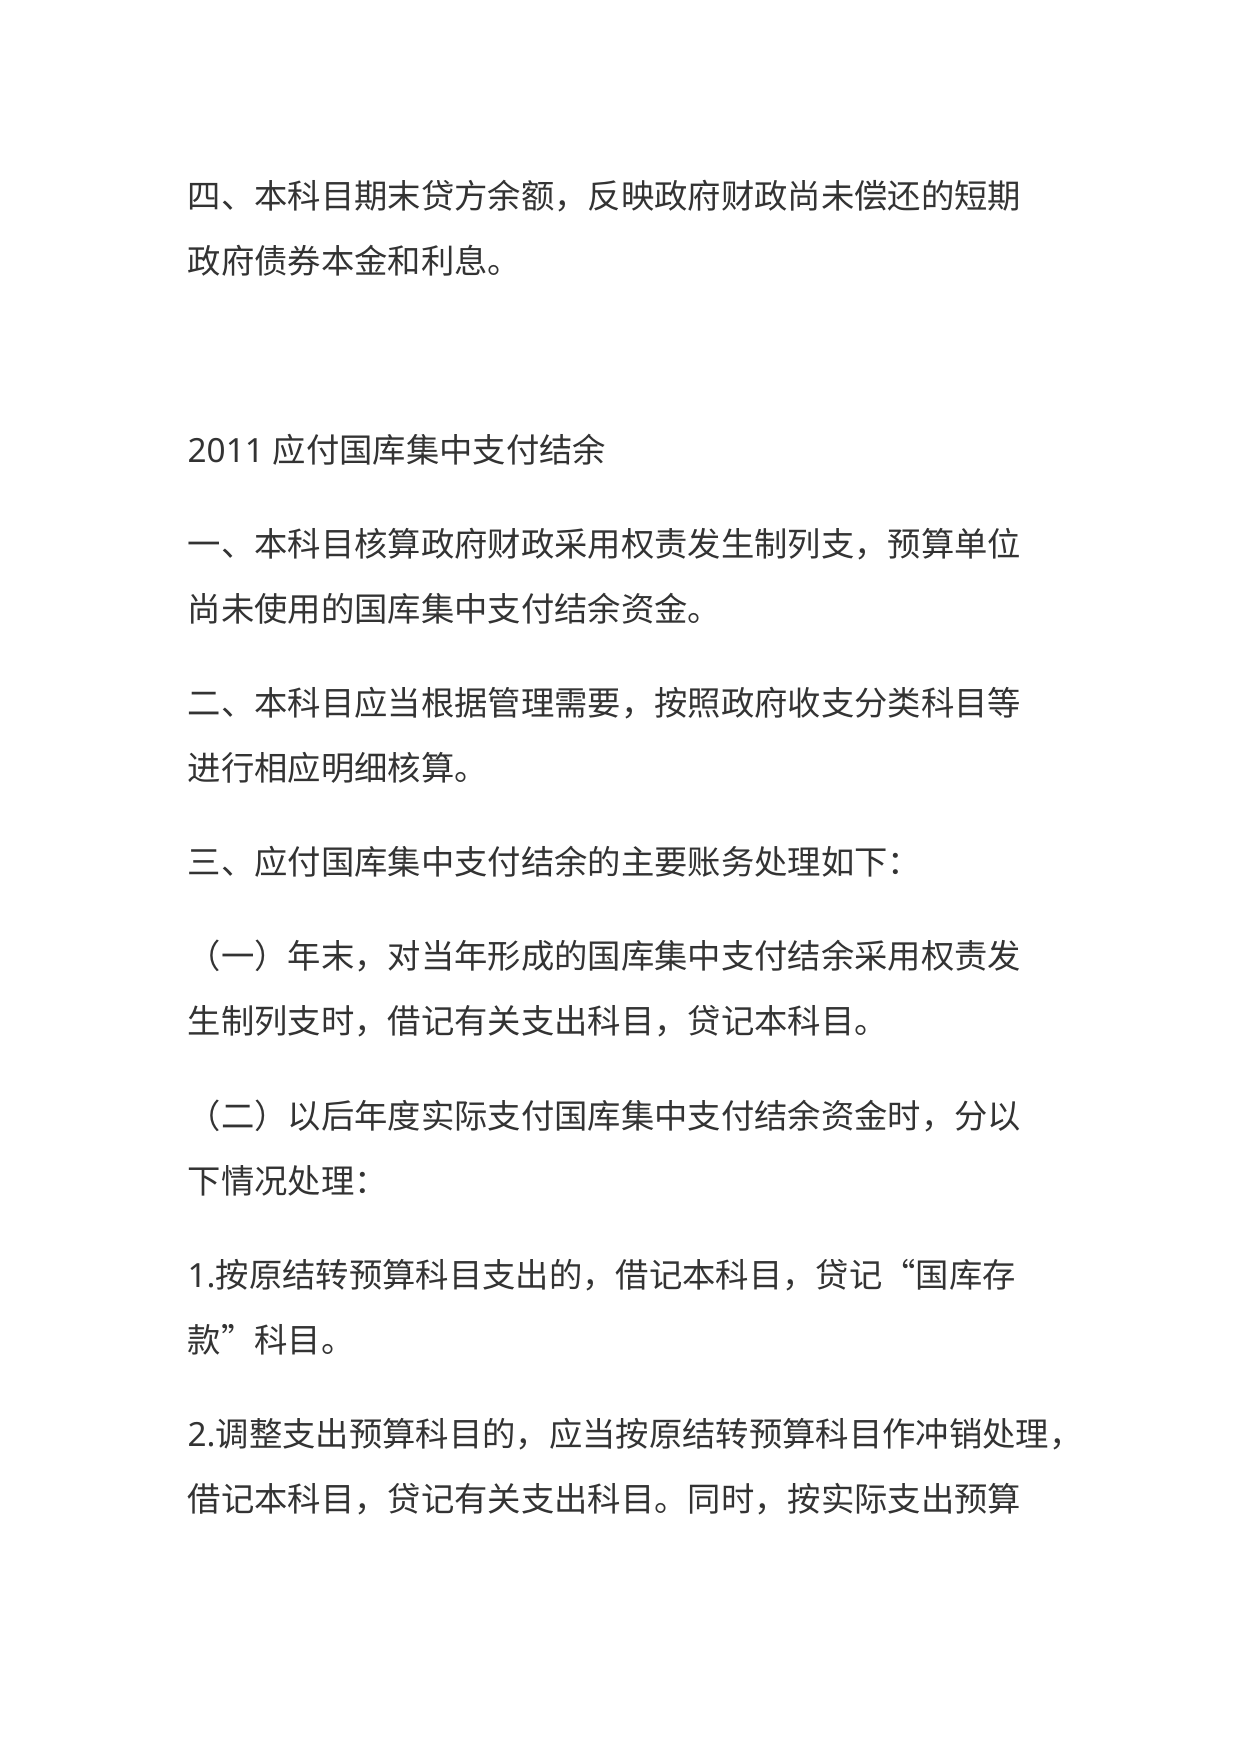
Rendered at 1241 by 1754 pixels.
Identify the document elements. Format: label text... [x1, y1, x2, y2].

text 1.按原结转预算科目支出的，借记本科目，贷记“国库存款”科目。 [187, 1240, 1053, 1370]
text 三、应付国库集中支付结余的主要账务处理如下： [187, 828, 1053, 893]
text （二）以后年度实际支付国库集中支付结余资金时，分以下情况处理： [187, 1081, 1053, 1211]
text （一）年末，对当年形成的国库集中支付结余采用权责发生制列支时，借记有关支出科目，贷记本科目。 [187, 922, 1053, 1052]
text 一、本科目核算政府财政采用权责发生制列支，预算单位尚未使用的国库集中支付结余资金。 [187, 509, 1053, 639]
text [187, 1399, 1053, 1529]
text 二、本科目应当根据管理需要，按照政府收支分类科目等进行相应明细核算。 [187, 669, 1053, 799]
text 2011 应付国库集中支付结余 [187, 415, 1053, 480]
text 四、本科目期末贷方余额，反映政府财政尚未偿还的短期政府债券本金和利息。 [187, 162, 1053, 292]
